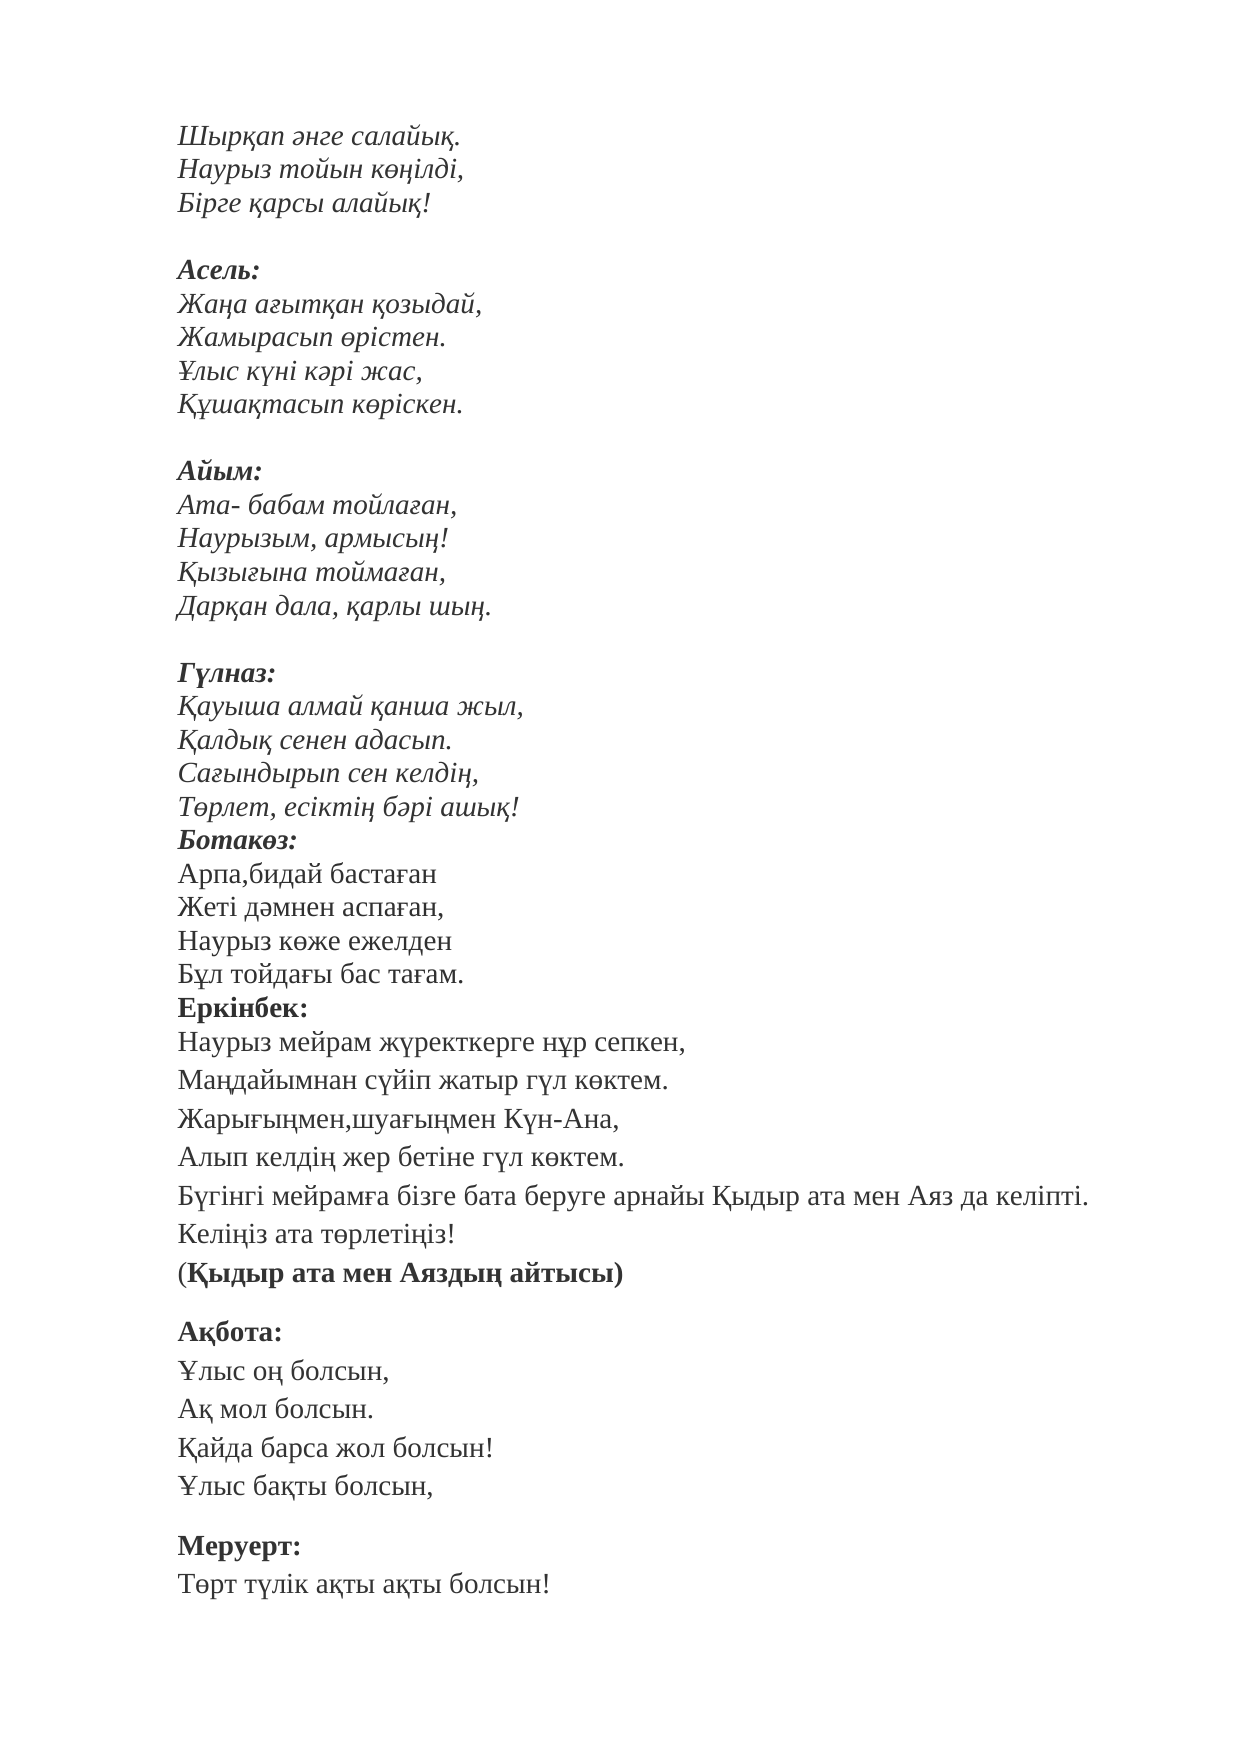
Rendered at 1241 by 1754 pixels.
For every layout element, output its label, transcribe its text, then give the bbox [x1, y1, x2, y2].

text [177, 118, 1152, 889]
text Еркінбек: [177, 990, 1152, 1024]
text Бұл тойдағы бас тағам. [177, 957, 1152, 990]
text Жеті дәмнен аспаған, [177, 889, 1152, 923]
text Наурыз көже ежелден [177, 923, 1152, 957]
text Наурыз мейрам жүректкерге нұр сепкен, Маңдайымнан сүйіп жатыр гүл көктем. Жарығыңмен,шуағыңмен Күн-Ана, Алып келдің жер бетіне гүл көктем. Бүгінгі мейрамға бізге бата беруге арнайы Қыдыр ата мен Аяз да келіпті. Келіңіз ата төрлетіңіз! (Қыдыр ата мен Аяздың айтысы) [177, 1024, 1152, 1288]
text Ақбота: Ұлыс оң болсын, Ақ мол болсын. Қайда барса жол болсын! Ұлыс бақты болсын, [177, 1314, 1152, 1502]
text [177, 1528, 1152, 1600]
